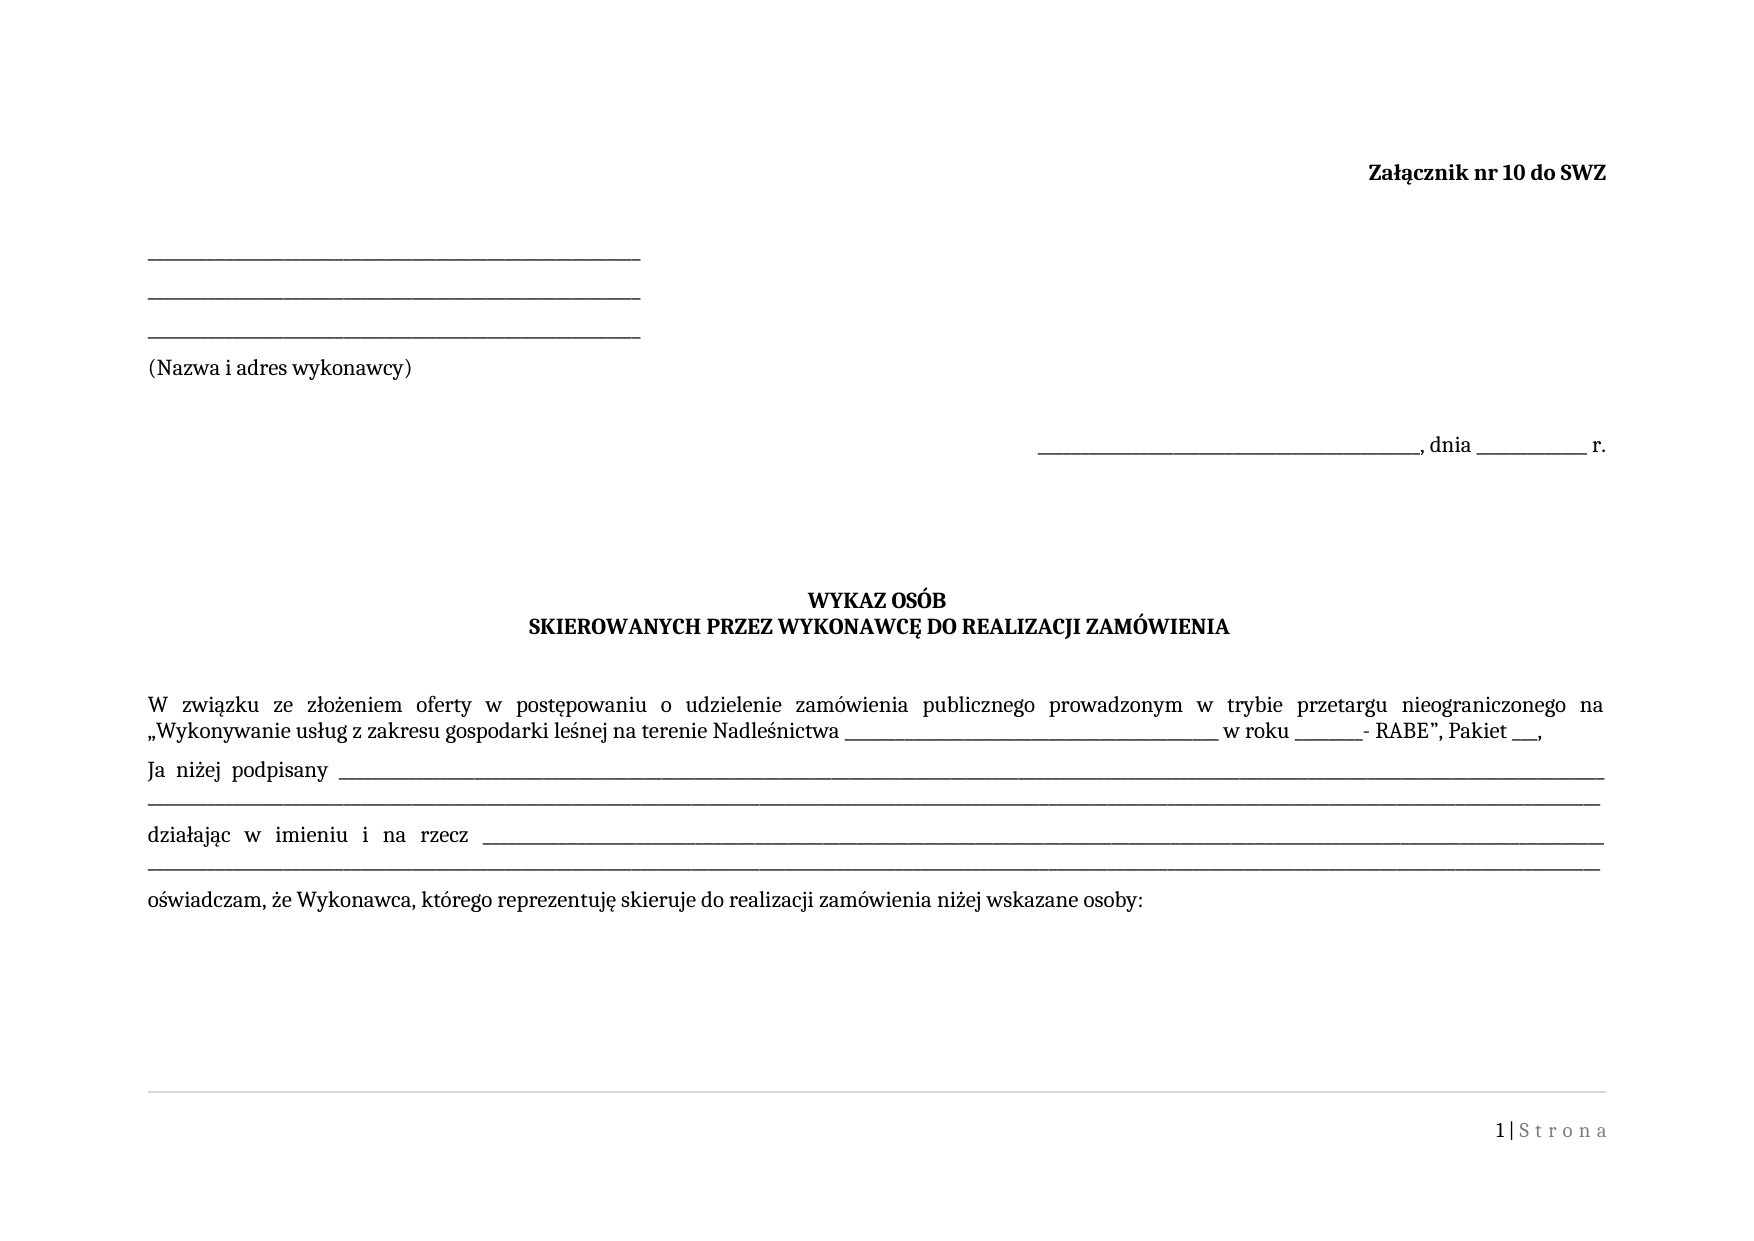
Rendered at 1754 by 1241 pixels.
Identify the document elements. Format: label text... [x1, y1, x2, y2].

text __________________________________________________________ [148, 238, 1606, 264]
text (Nazwa i adres wykonawcy) [148, 354, 1606, 381]
text W związku ze złożeniem oferty w postępowaniu o udzielenie zamówienia publicznego prowadzonym w trybie przetargu nieograniczonego na „Wykonywanie usług z zakresu gospodarki leśnej na terenie Nadleśnictwa ____________________________________________ w roku ________- RABE”, Pakiet ___, [148, 692, 1606, 744]
text działając w imieniu i na rzecz ____________________________________________________________________________________________________________________________________ ___________________________________________________________________________________________________________________________________________________________________________ [148, 822, 1606, 875]
text oświadczam, że Wykonawca, którego reprezentuję skieruje do realizacji zamówienia niżej wskazane osoby: [148, 887, 1606, 913]
text __________________________________________________________ [148, 277, 1606, 303]
text Załącznik nr 10 do SWZ [148, 160, 1606, 186]
text _____________________________________________, dnia _____________ r. [148, 432, 1606, 458]
text __________________________________________________________ [148, 316, 1606, 342]
text WYKAZ OSÓB SKIEROWANYCH PRZEZ WYKONAWCĘ DO REALIZACJI ZAMÓWIENIA [148, 587, 1606, 640]
text Ja niżej podpisany _____________________________________________________________________________________________________________________________________________________ ___________________________________________________________________________________________________________________________________________________________________________ [148, 757, 1606, 809]
